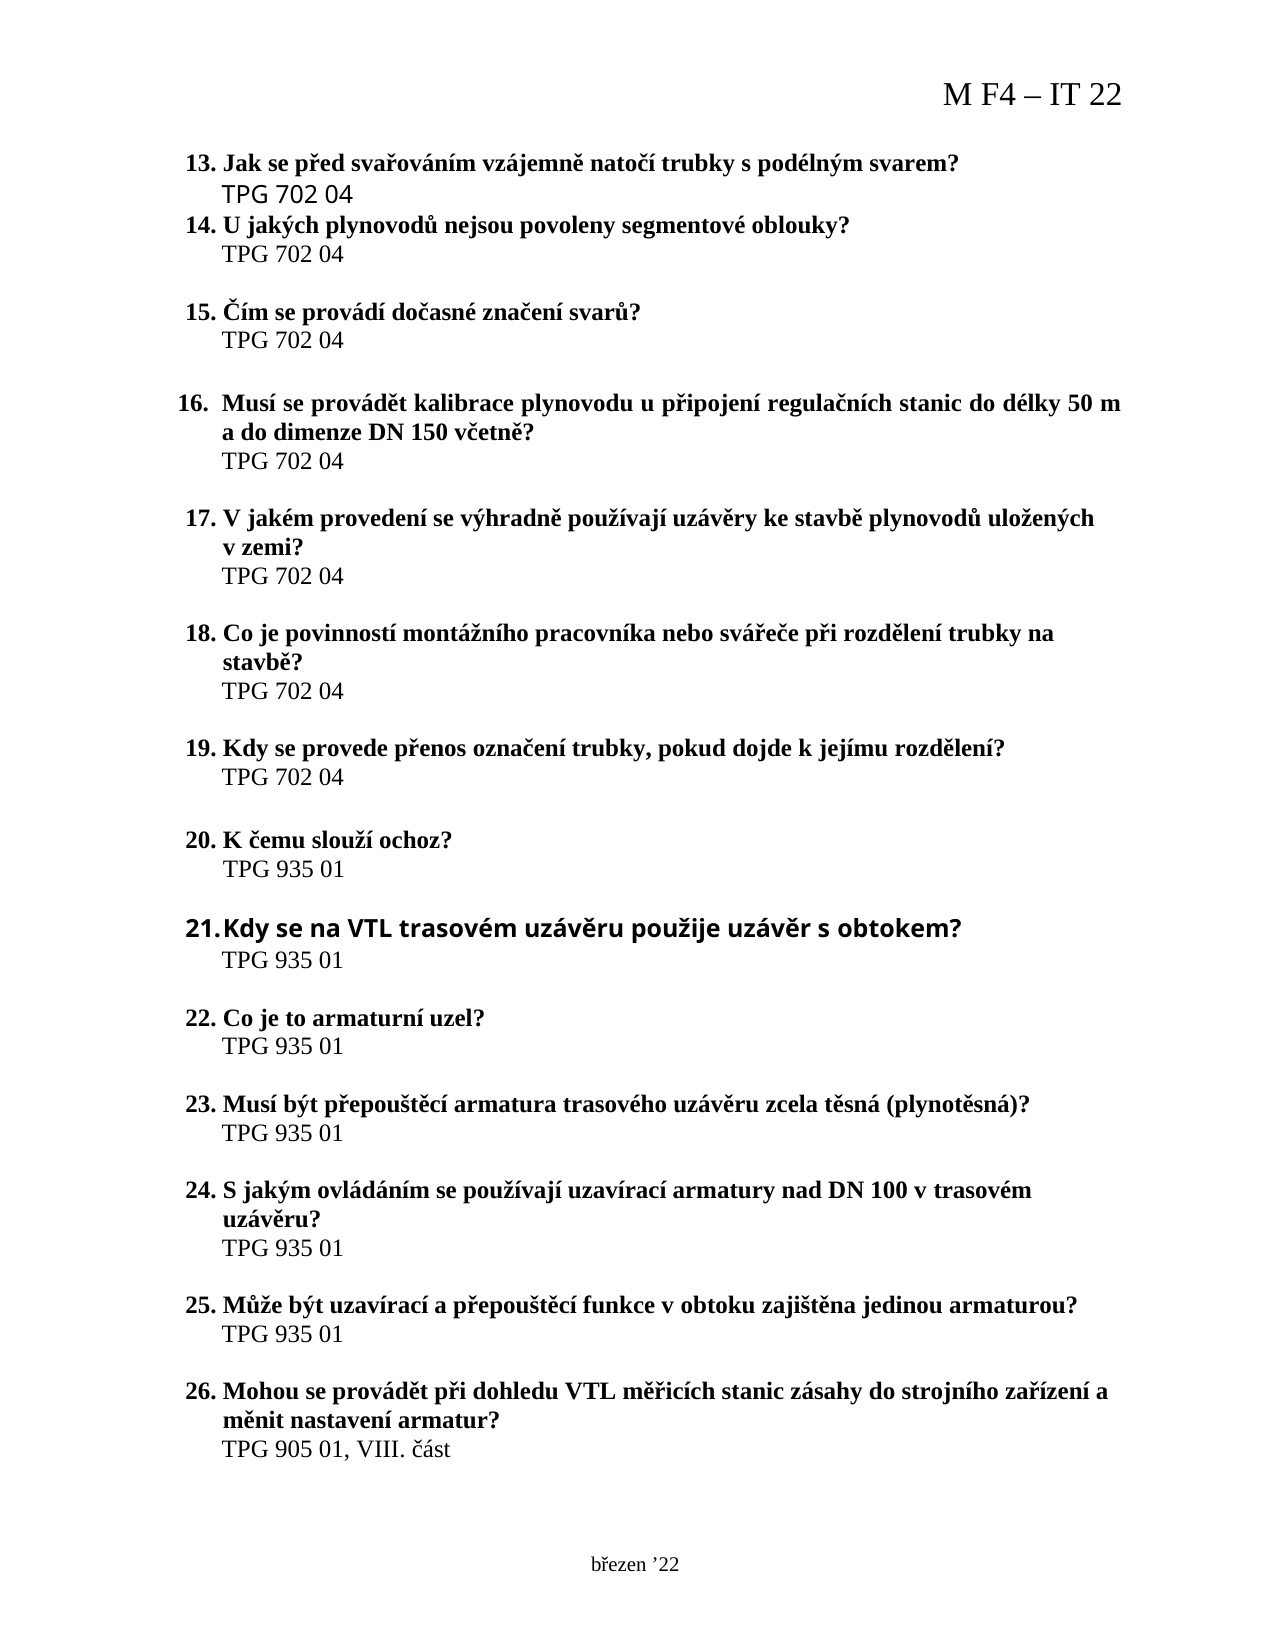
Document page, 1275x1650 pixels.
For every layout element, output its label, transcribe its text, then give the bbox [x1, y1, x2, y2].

list Kdy se provede přenos označení trubky, pokud dojde k jejímu rozdělení? [185, 733, 1122, 762]
text TPG 935 01 [185, 1118, 1122, 1146]
list U jakých plynovodů nejsou povoleny segmentové oblouky? [185, 211, 1122, 239]
text TPG 905 01, VIII. část [185, 1434, 1122, 1463]
list Může být uzavírací a přepouštěcí funkce v obtoku zajištěna jedinou armaturou? [185, 1290, 1122, 1319]
text TPG 935 01 [185, 1319, 1122, 1348]
text TPG 702 04 [148, 762, 1122, 791]
list K čemu slouží ochoz? [185, 825, 1122, 854]
text TPG 702 04 [148, 326, 1122, 354]
text TPG 702 04 [148, 176, 1122, 211]
text TPG 702 04 [148, 446, 1122, 474]
list Čím se provádí dočasné značení svarů? [185, 297, 1122, 326]
text TPG 702 04 [148, 676, 1122, 704]
list Kdy se na VTL trasovém uzávěru použije uzávěr s obtokem? [185, 911, 1122, 945]
list V jakém provedení se výhradně používají uzávěry ke stavbě plynovodů uložených v zemi? [185, 503, 1122, 561]
text TPG 935 01 [222, 1233, 1122, 1261]
list Musí se provádět kalibrace plynovodu u připojení regulačních stanic do délky 50 m a do dimenze DN 150 včetně? [177, 388, 1122, 446]
text TPG 935 01 [223, 854, 1122, 882]
text TPG 702 04 [185, 239, 1122, 268]
list Co je to armaturní uzel? [185, 1003, 1122, 1031]
list S jakým ovládáním se používají uzavírací armatury nad DN 100 v trasovém uzávěru? [185, 1175, 1122, 1233]
list Mohou se provádět při dohledu VTL měřicích stanic zásahy do strojního zařízení a měnit nastavení armatur? [185, 1376, 1122, 1434]
list Musí být přepouštěcí armatura trasového uzávěru zcela těsná (plynotěsná)? [185, 1089, 1122, 1118]
subtitle Co je povinností montážního pracovníka nebo svářeče při rozdělení trubky na stavbě? [185, 618, 1122, 676]
text TPG 935 01 [148, 945, 1122, 974]
text TPG 935 01 [222, 1031, 1122, 1060]
list Jak se před svařováním vzájemně natočí trubky s podélným svarem? [185, 148, 1122, 176]
text TPG 702 04 [148, 561, 1122, 589]
